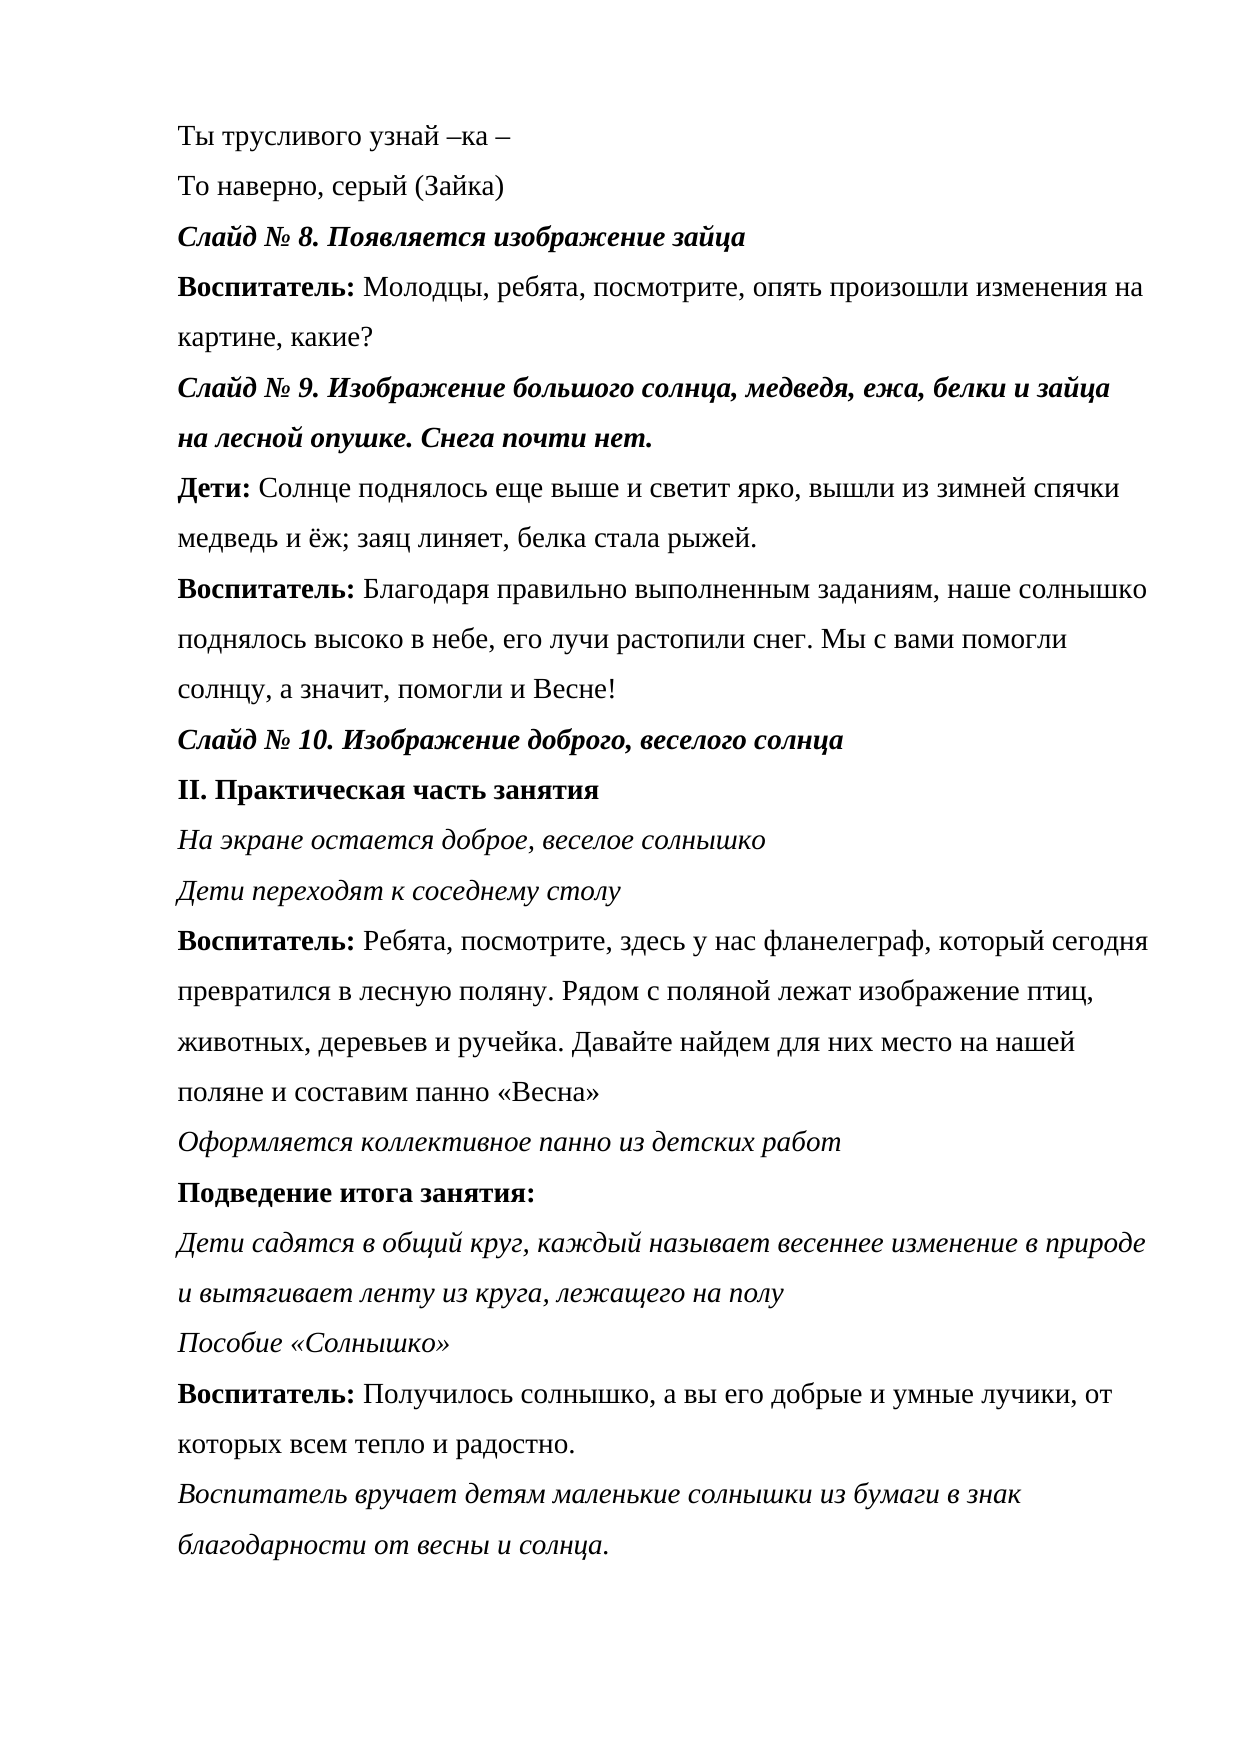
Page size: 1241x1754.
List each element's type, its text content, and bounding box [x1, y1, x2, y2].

text Воспитатель: Ребята, посмотрите, здесь у нас фланелеграф, который сегодня превратился в лесную поляну. Рядом с поляной лежат изображение птиц, животных, деревьев и ручейка. Давайте найдем для них место на нашей поляне и составим панно «Весна» Оформляется коллективное панно из детских работ [177, 923, 1152, 1158]
text Воспитатель: Молодцы, ребята, посмотрите, опять произошли изменения на картине, какие? Слайд № 9. Изображение большого солнца, медведя, ежа, белки и зайца на лесной опушке. Снега почти нет. Дети: Солнце поднялось еще выше и светит ярко, вышли из зимней спячки медведь и ёж; заяц линяет, белка стала рыжей. [177, 269, 1152, 554]
text Воспитатель: Благодаря правильно выполненным заданиям, наше солнышко поднялось высоко в небе, его лучи растопили снег. Мы с вами помогли солнцу, а значит, помогли и Весне! [177, 571, 1152, 705]
text Воспитатель: Получилось солнышко, а вы его добрые и умные лучики, от которых всем тепло и радостно. Воспитатель вручает детям маленькие солнышки из бумаги в знак благодарности от весны и солнца. [177, 1376, 1152, 1560]
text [177, 118, 1152, 252]
text II. Практическая часть занятия На экране остается доброе, веселое солнышко Дети переходят к соседнему столу [177, 772, 1152, 906]
text Подведение итога занятия: Дети садятся в общий круг, каждый называет весеннее изменение в природе и вытягивает ленту из круга, лежащего на полу Пособие «Солнышко» [177, 1175, 1152, 1359]
text Слайд № 10. Изображение доброго, веселого солнца [177, 722, 1152, 755]
